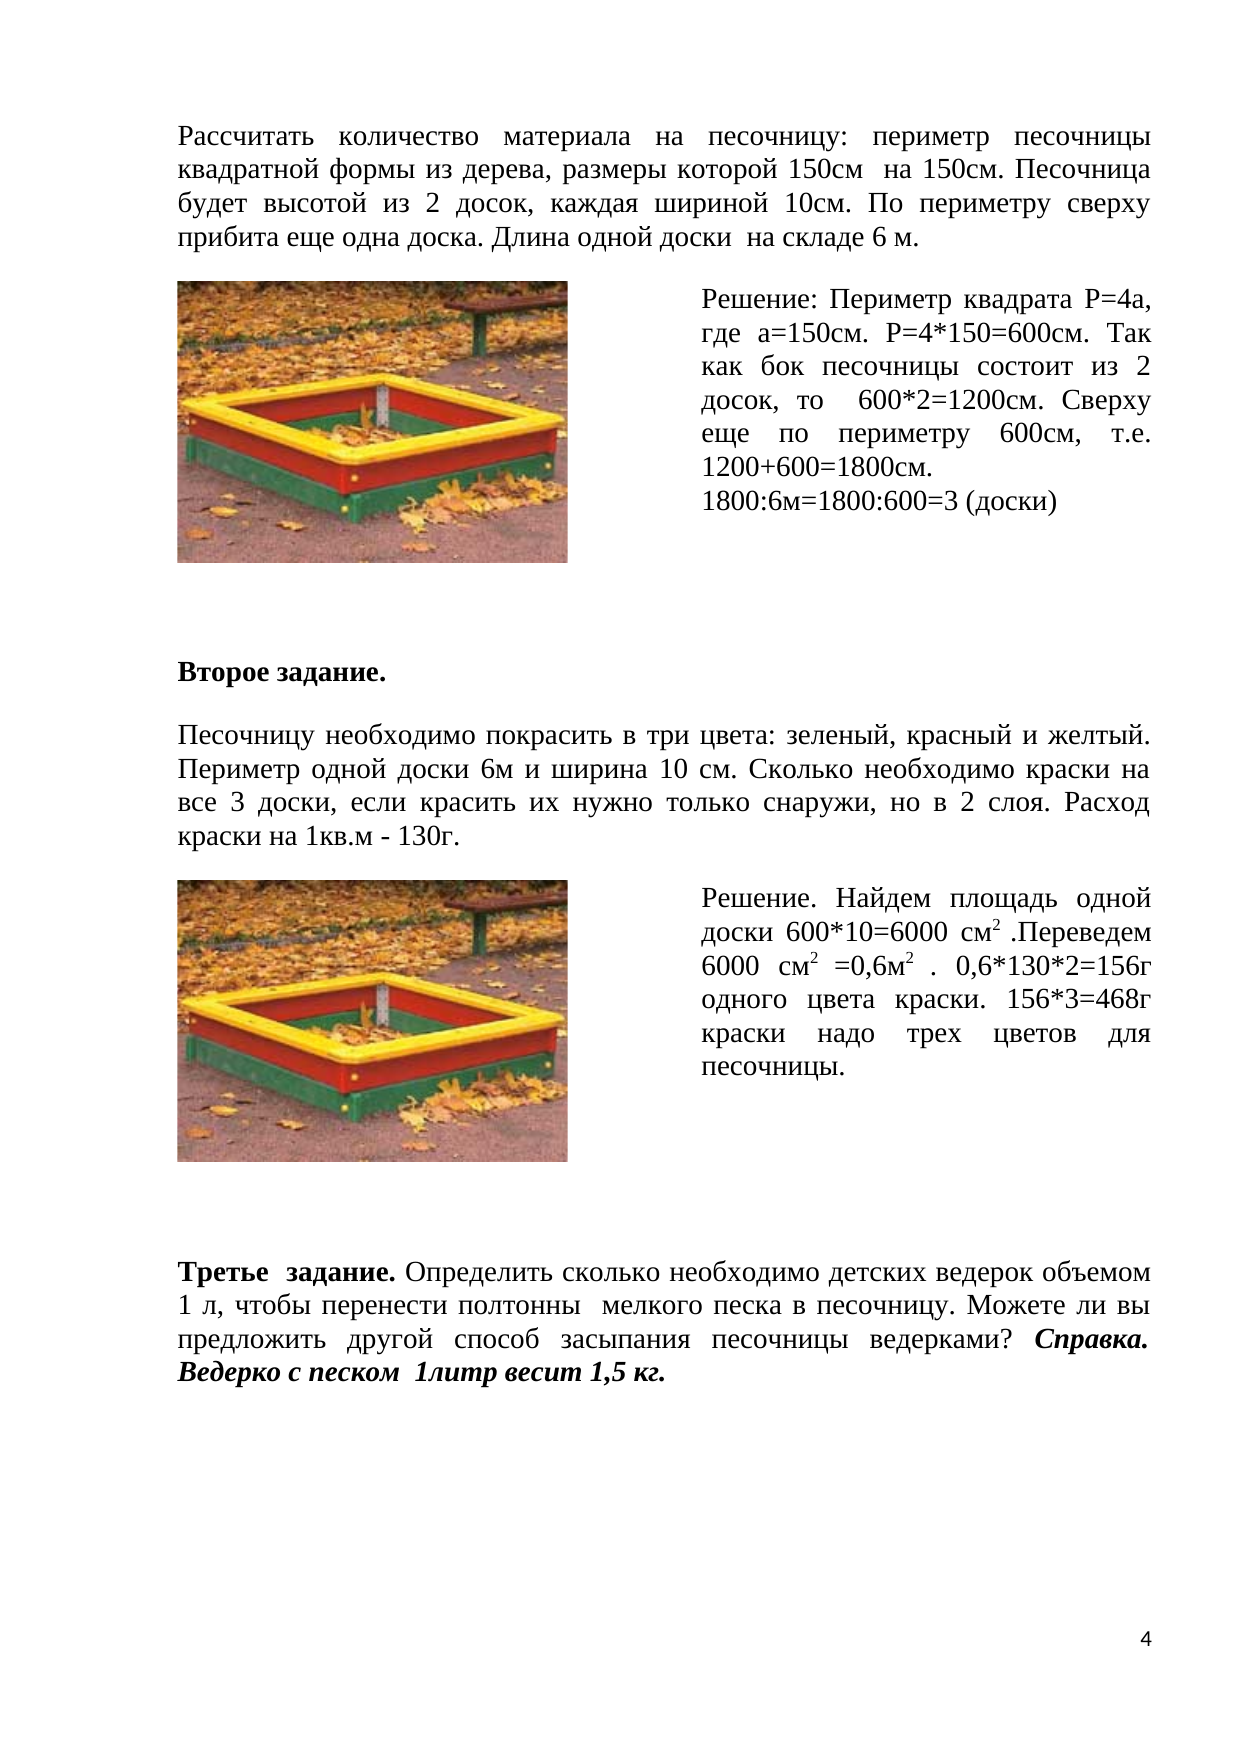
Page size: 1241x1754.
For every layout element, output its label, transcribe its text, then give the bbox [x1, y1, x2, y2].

text Третье задание. Определить сколько необходимо детских ведерок объемом 1 л, чтобы перенести полтонны мелкого песка в песочницу. Можете ли вы предложить другой способ засыпания песочницы ведерками? Справка. Ведерко с песком 1литр весит 1,5 кг. [177, 1254, 1152, 1388]
text Решение. Найдем площадь одной доски 600*10=6000 см2 .Переведем 6000 см2 =0,6м2 . 0,6*130*2=156г одного цвета краски. 156*3=468г краски надо трех цветов для песочницы. [701, 881, 1152, 1082]
text Второе задание. [177, 654, 1152, 688]
picture [177, 880, 568, 1162]
text Решение: Периметр квадрата P=4а, где а=150см. Р=4*150=600см. Так как бок песочницы состоит из 2 досок, то 600*2=1200см. Сверху еще по периметру 600см, т.е. 1200+600=1800см. 1800:6м=1800:600=3 (доски) [701, 281, 1152, 516]
picture [177, 281, 568, 563]
text Песочницу необходимо покрасить в три цвета: зеленый, красный и желтый. Периметр одной доски 6м и ширина 10 см. Сколько необходимо краски на все 3 доски, если красить их нужно только снаружи, но в 2 слоя. Расход краски на 1кв.м - 130г. [177, 717, 1152, 851]
text Рассчитать количество материала на песочницу: периметр песочницы квадратной формы из дерева, размеры которой 150см на 150см. Песочница будет высотой из 2 досок, каждая шириной 10см. По периметру сверху прибита еще одна доска. Длина одной доски на складе 6 м. [177, 118, 1152, 252]
